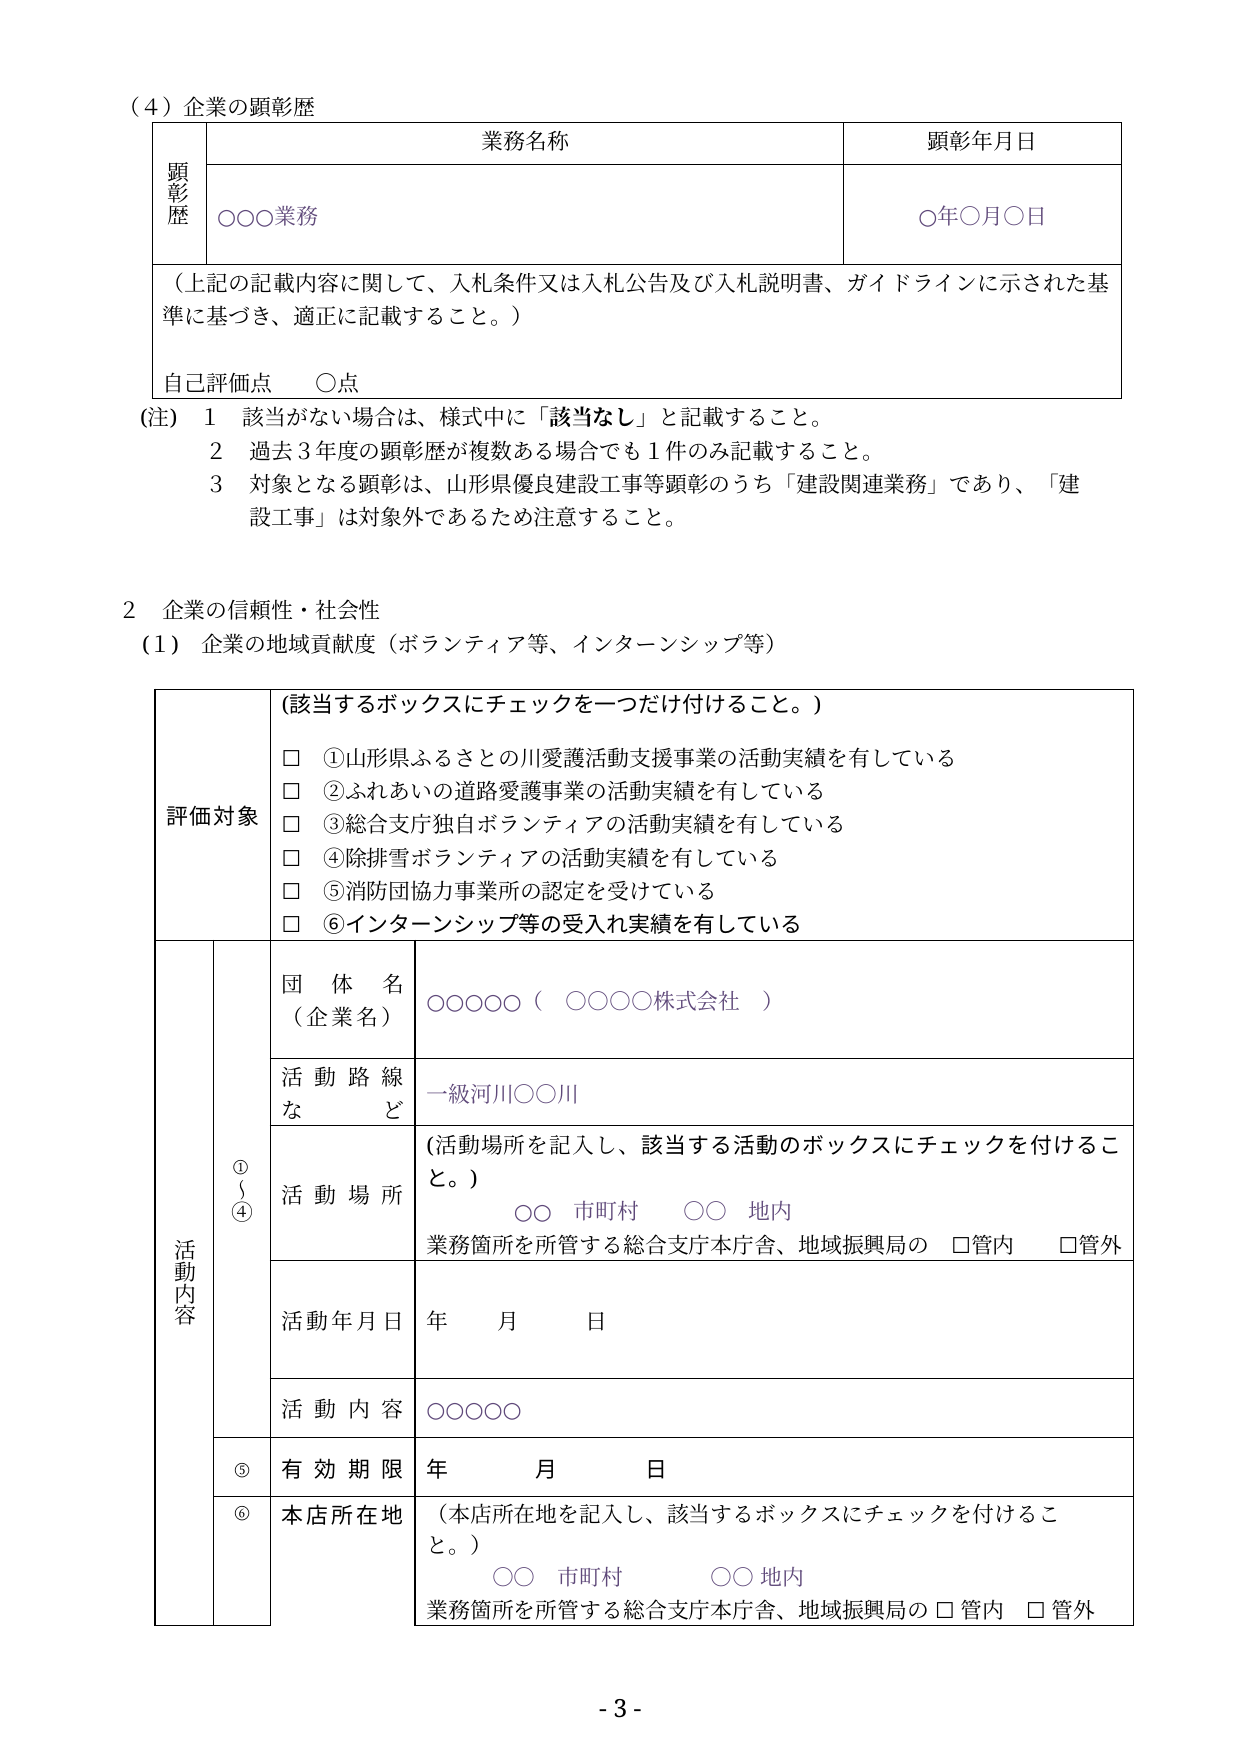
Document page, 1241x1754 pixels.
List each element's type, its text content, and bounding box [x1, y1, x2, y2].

table_cell 年 月 日 [416, 1438, 1133, 1496]
table_cell 活動年月日 [271, 1261, 414, 1378]
table_header 顕彰歴 [153, 123, 206, 264]
table_header 評価対象 [156, 690, 270, 939]
table_cell (活動場所を記入し、該当する活動のボックスにチェックを付けること。) ○○ 市町村 ○○ 地内 業務箇所を所管する総合支庁本庁舎、地域振興局の 管内 管外 [416, 1126, 1133, 1260]
table_header 顕彰年月日 [844, 123, 1121, 164]
table_cell ①～④ [214, 941, 270, 1437]
table_cell ○年○月○日 [844, 165, 1121, 264]
table_cell 活動場所 [271, 1126, 414, 1260]
table_cell 活動路線 など [271, 1059, 414, 1125]
text （４）企業の顕彰歴 [118, 89, 1122, 122]
table_cell 年 月 日 [416, 1261, 1133, 1378]
table_cell ⑤ [214, 1438, 270, 1496]
table_cell 一級河川○○川 [416, 1059, 1133, 1125]
table_header 業務名称 [207, 123, 843, 164]
table_cell （本店所在地を記入し、該当するボックスにチェックを付けること。） ○○ 市町村 ○○ 地内 業務箇所を所管する総合支庁本庁舎、地域振興局の ☐ 管内 ☐ 管外 [416, 1497, 1133, 1625]
table_cell ○○○○○（ ○○○○株式会社 ） [416, 941, 1133, 1058]
table_header (該当するボックスにチェックを一つだけ付けること。) ①山形県ふるさとの川愛護活動支援事業の活動実績を有している ②ふれあいの道路愛護事業の活動実績を有している ③総合支庁独自ボランティアの活動実績を有している ④除排雪ボランティアの活動実績を有している ⑤消防団協力事業所の認定を受けている ⑥インターンシップ等の受入れ実績を有している [271, 690, 1133, 939]
text (注) １ 該当がない場合は、様式中に「該当なし」と記載すること。 [118, 399, 1122, 432]
table_cell ○○○業務 [207, 165, 843, 264]
table_cell 団体名 （企業名） [271, 941, 414, 1058]
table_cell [153, 265, 1121, 398]
table_cell 本店所在地 [271, 1497, 414, 1625]
table_cell ⑥ [214, 1497, 270, 1625]
text 設工事」は対象外であるため注意すること。 [118, 499, 1122, 532]
table_cell ○○○○○ [416, 1379, 1133, 1437]
table_cell 活動内容 [271, 1379, 414, 1437]
text ３ 対象となる顕彰は、山形県優良建設工事等顕彰のうち「建設関連業務」であり、「建 [118, 466, 1122, 499]
table_cell 有効期限 [271, 1438, 414, 1496]
text ２ 過去３年度の顕彰歴が複数ある場合でも１件のみ記載すること。 [118, 432, 1122, 466]
table_cell 活動内容 [156, 941, 213, 1625]
text ２ 企業の信頼性・社会性 [118, 592, 1122, 625]
text (１) 企業の地域貢献度（ボランティア等、インターンシップ等） [142, 625, 1122, 659]
